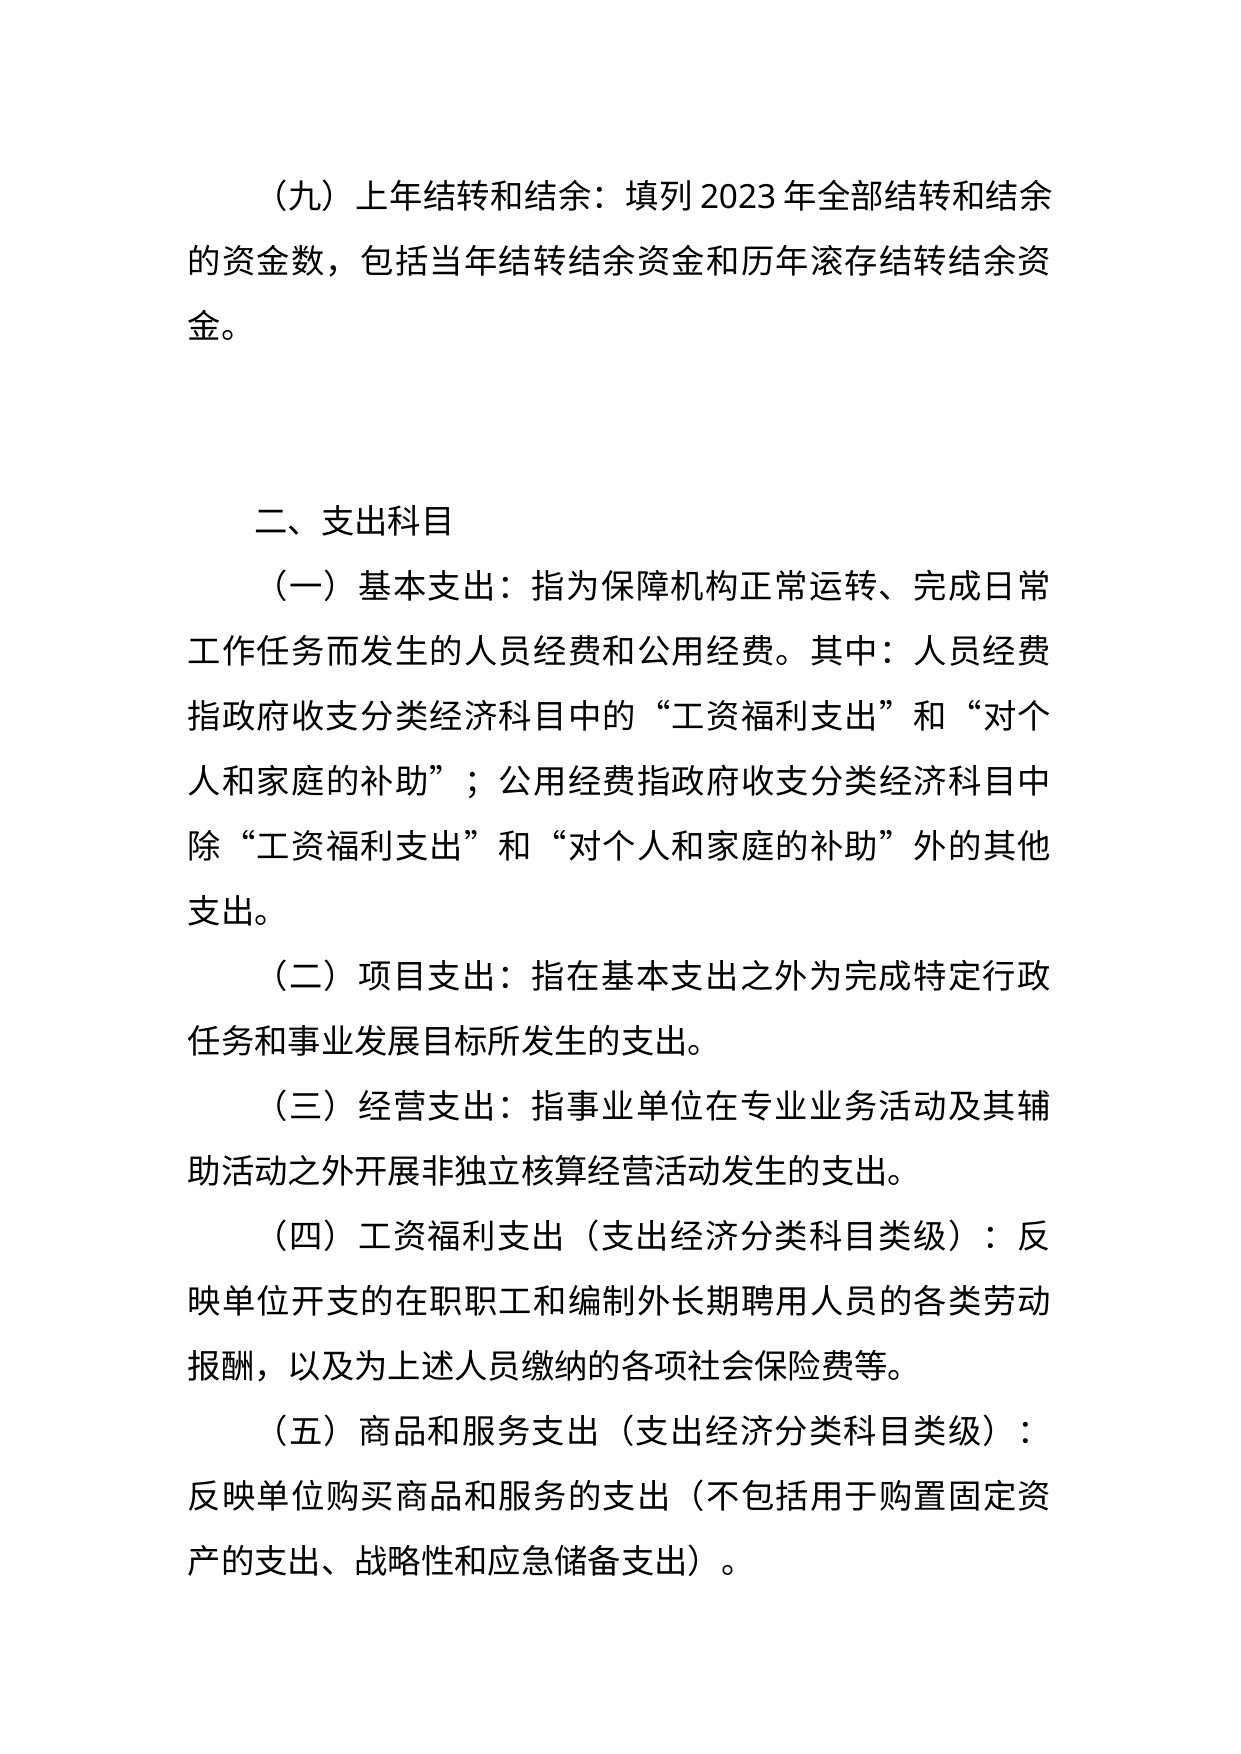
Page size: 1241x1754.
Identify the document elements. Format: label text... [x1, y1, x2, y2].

text （四）工资福利支出（支出经济分类科目类级）：反映单位开支的在职职工和编制外长期聘用人员的各类劳动报酬，以及为上述人员缴纳的各项社会保险费等。 [187, 1202, 1053, 1397]
text （一）基本支出：指为保障机构正常运转、完成日常工作任务而发生的人员经费和公用经费。其中：人员经费指政府收支分类经济科目中的“工资福利支出”和“对个人和家庭的补助”；公用经费指政府收支分类经济科目中除“工资福利支出”和“对个人和家庭的补助”外的其他支出。 [187, 552, 1053, 942]
text （三）经营支出：指事业单位在专业业务活动及其辅助活动之外开展非独立核算经营活动发生的支出。 [187, 1072, 1053, 1202]
text （五）商品和服务支出（支出经济分类科目类级）：反映单位购买商品和服务的支出（不包括用于购置固定资产的支出、战略性和应急储备支出）。 [187, 1397, 1053, 1592]
text （九）上年结转和结余：填列2023年全部结转和结余的资金数，包括当年结转结余资金和历年滚存结转结余资金。 [187, 162, 1053, 357]
text （二）项目支出：指在基本支出之外为完成特定行政任务和事业发展目标所发生的支出。 [187, 942, 1053, 1072]
text 二、支出科目 [187, 487, 1053, 552]
